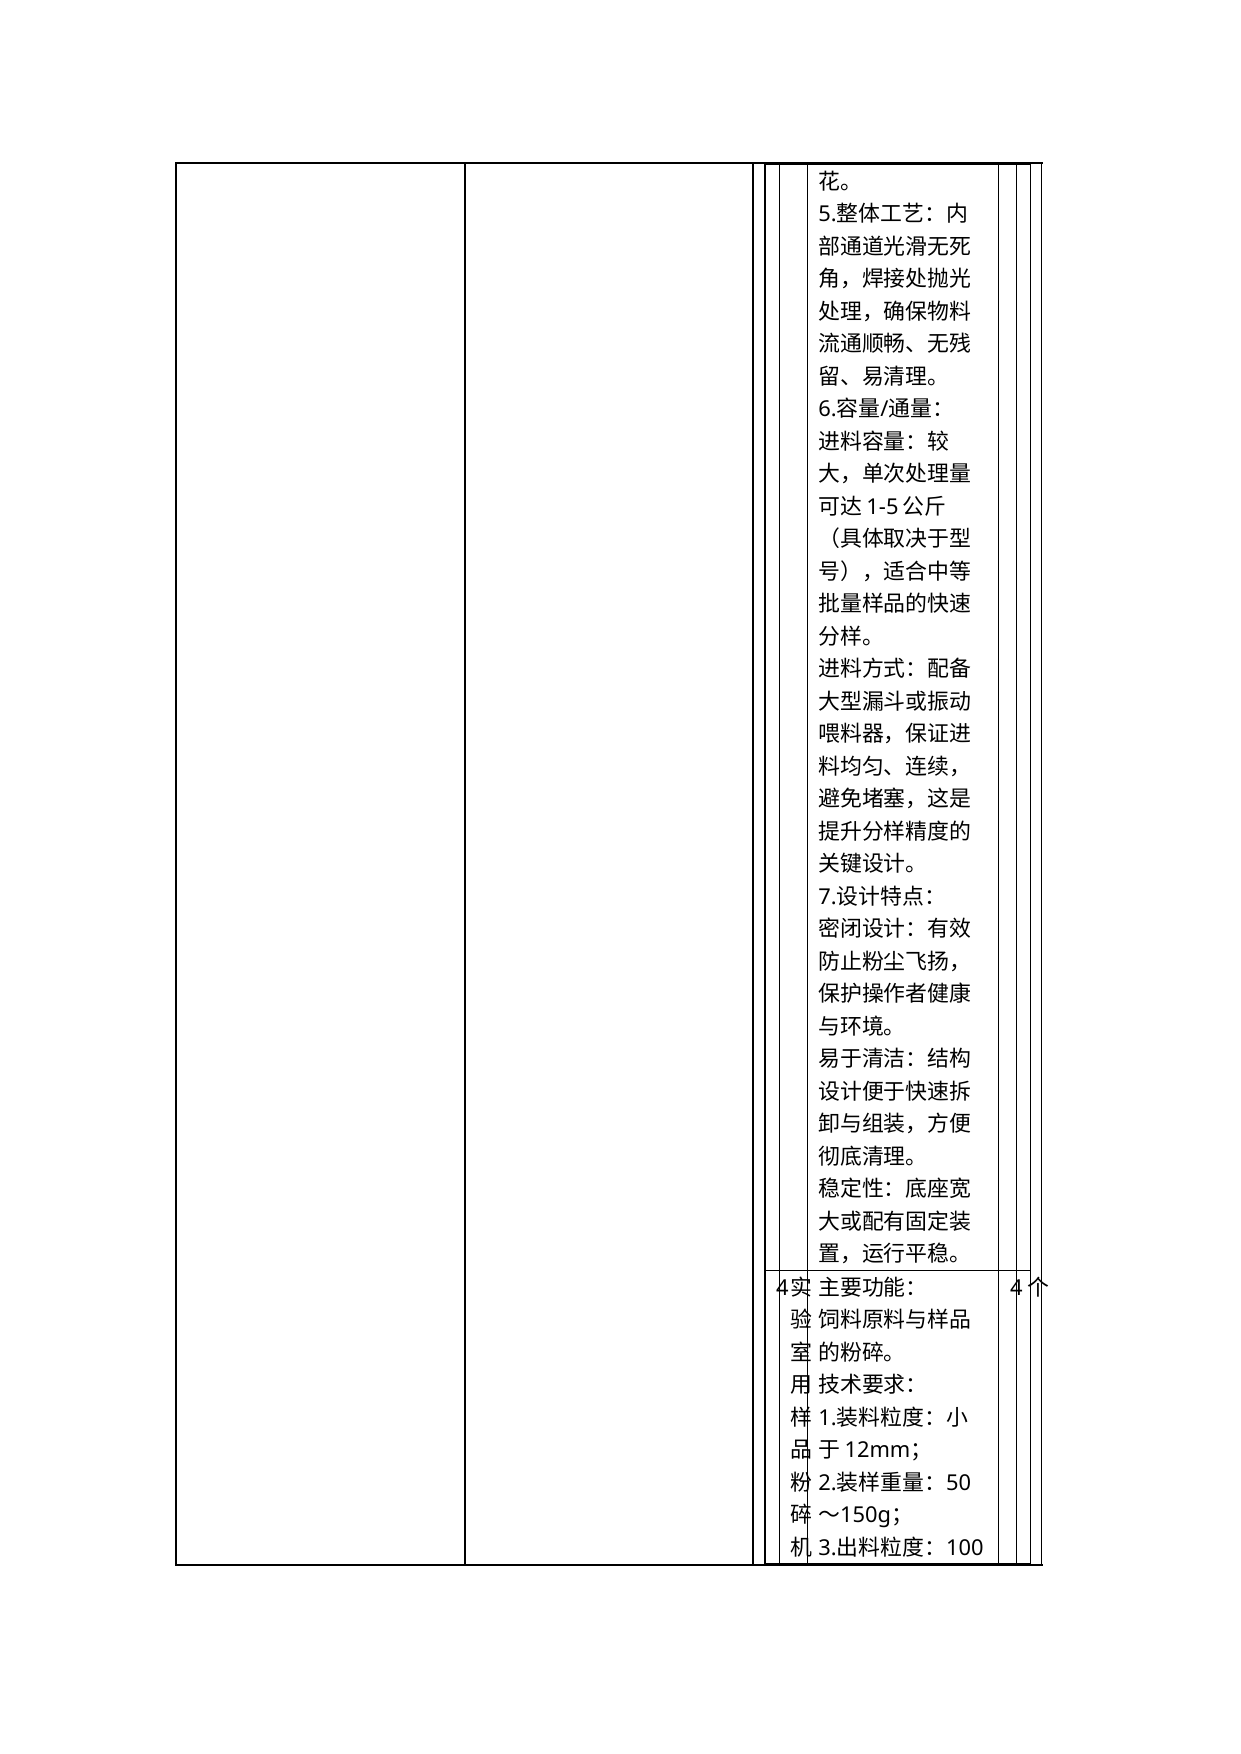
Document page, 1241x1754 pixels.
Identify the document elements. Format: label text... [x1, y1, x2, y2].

table_cell [466, 164, 752, 1564]
table_cell [999, 1271, 1016, 1563]
table_cell [999, 165, 1016, 1270]
table_cell [1031, 1280, 1041, 1564]
table_cell [808, 165, 998, 1270]
table_cell [754, 164, 764, 1564]
table_cell 1 [177, 164, 464, 1564]
table_cell [780, 165, 807, 1270]
table_cell [808, 1271, 998, 1563]
table_cell [1017, 1271, 1030, 1563]
table_cell [1031, 164, 1041, 1283]
table_cell [1017, 165, 1030, 1270]
table_cell [780, 1271, 807, 1563]
table_cell [766, 1271, 779, 1563]
table_cell [766, 165, 779, 1270]
